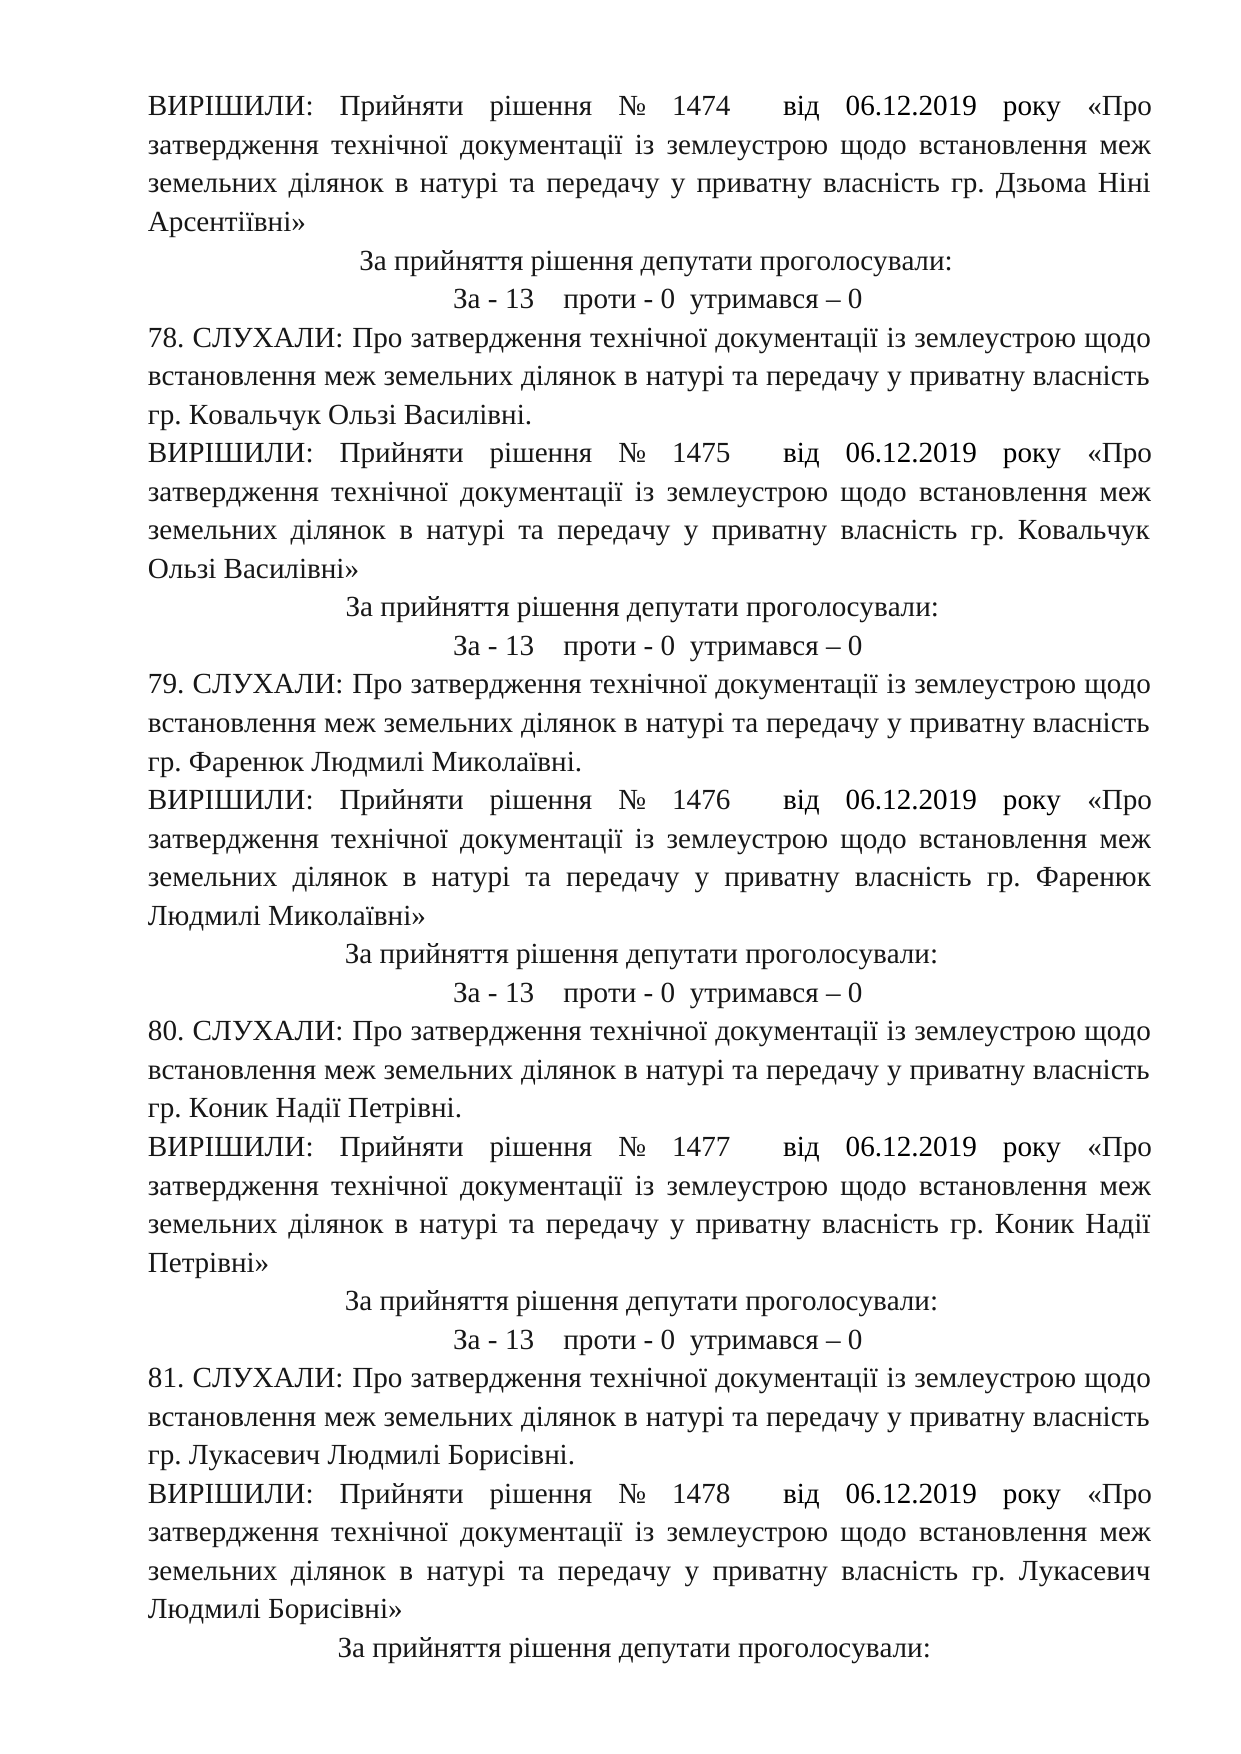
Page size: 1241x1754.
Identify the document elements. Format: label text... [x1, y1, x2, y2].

list 78. СЛУХАЛИ: Про затвердження технічної документації із землеустрою щодо встановлення меж земельних ділянок в натурі та передачу у приватну власність гр. Ковальчук Ользі Василівні. [148, 320, 1152, 430]
list 79. СЛУХАЛИ: Про затвердження технічної документації із землеустрою щодо встановлення меж земельних ділянок в натурі та передачу у приватну власність гр. Фаренюк Людмилі Миколаївні. [148, 667, 1152, 777]
list За прийняття рішення депутати проголосували: [148, 243, 1152, 276]
list ВИРІШИЛИ: Прийняти рішення № 1475 від 06.12.2019 року «Про затвердження технічної документації із землеустрою щодо встановлення меж земельних ділянок в натурі та передачу у приватну власність гр. Ковальчук Ользі Василівні» [148, 435, 1152, 584]
list ВИРІШИЛИ: Прийняти рішення № 1478 від 06.12.2019 року «Про затвердження технічної документації із землеустрою щодо встановлення меж земельних ділянок в натурі та передачу у приватну власність гр. Лукасевич Людмилі Борисівні» [148, 1476, 1152, 1625]
list За прийняття рішення депутати проголосували: [148, 1630, 1152, 1664]
list 80. СЛУХАЛИ: Про затвердження технічної документації із землеустрою щодо встановлення меж земельних ділянок в натурі та передачу у приватну власність гр. Коник Надії Петрівні. [148, 1013, 1152, 1124]
list За - 13 проти - 0 утримався – 0 [148, 281, 1152, 315]
list За - 13 проти - 0 утримався – 0 [148, 975, 1152, 1008]
list За - 13 проти - 0 утримався – 0 [148, 1322, 1152, 1355]
list ВИРІШИЛИ: Прийняти рішення № 1476 від 06.12.2019 року «Про затвердження технічної документації із землеустрою щодо встановлення меж земельних ділянок в натурі та передачу у приватну власність гр. Фаренюк Людмилі Миколаївні» [148, 782, 1152, 931]
list За прийняття рішення депутати проголосували: [148, 1283, 1152, 1317]
list ВИРІШИЛИ: Прийняти рішення № 1477 від 06.12.2019 року «Про затвердження технічної документації із землеустрою щодо встановлення меж земельних ділянок в натурі та передачу у приватну власність гр. Коник Надії Петрівні» [148, 1129, 1152, 1278]
list 81. СЛУХАЛИ: Про затвердження технічної документації із землеустрою щодо встановлення меж земельних ділянок в натурі та передачу у приватну власність гр. Лукасевич Людмилі Борисівні. [148, 1360, 1152, 1471]
list За - 13 проти - 0 утримався – 0 [148, 628, 1152, 662]
list За прийняття рішення депутати проголосували: [148, 936, 1152, 970]
list ВИРІШИЛИ: Прийняти рішення № 1474 від 06.12.2019 року «Про затвердження технічної документації із землеустрою щодо встановлення меж земельних ділянок в натурі та передачу у приватну власність гр. Дзьома Ніні Арсентіївні» [148, 88, 1152, 238]
list За прийняття рішення депутати проголосували: [148, 589, 1152, 623]
